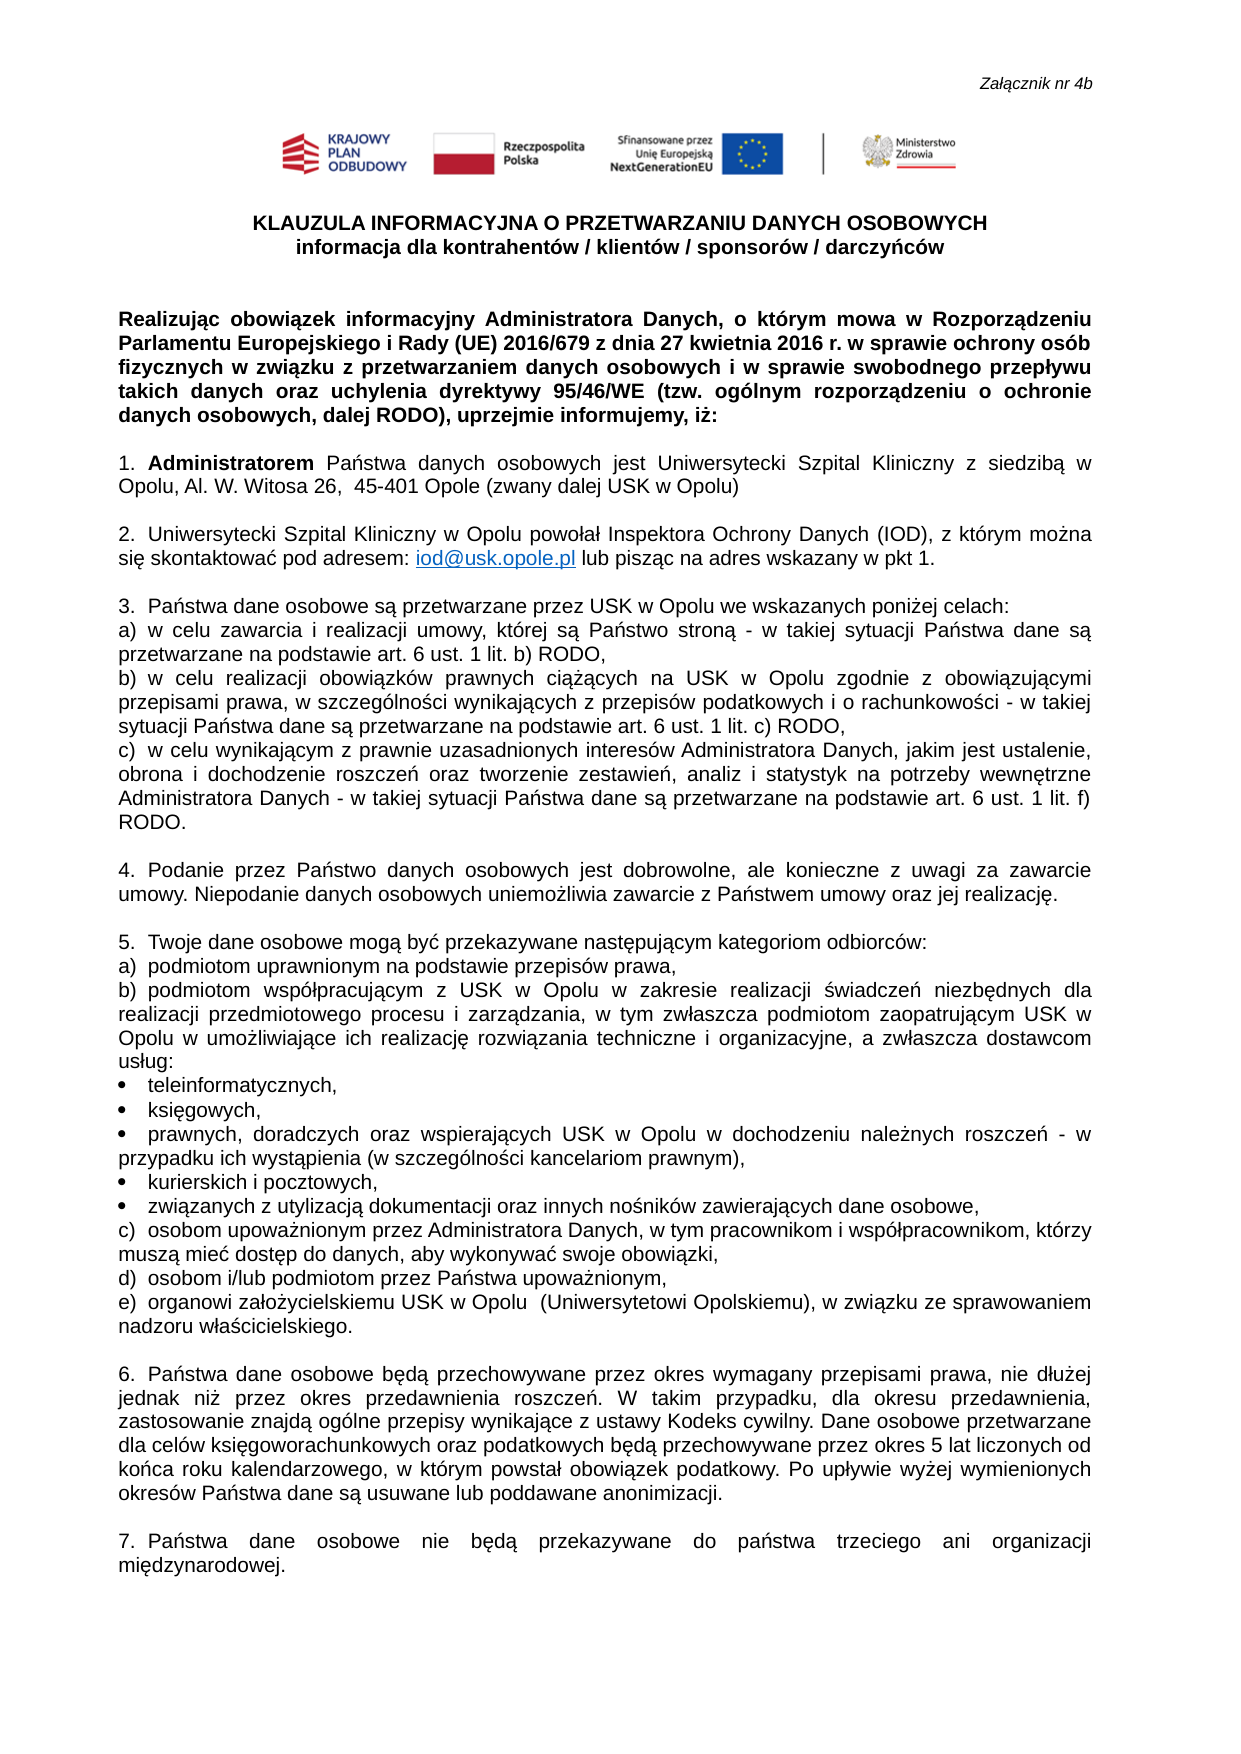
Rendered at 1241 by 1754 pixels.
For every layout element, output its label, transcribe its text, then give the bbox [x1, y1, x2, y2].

list osobom i/lub podmiotom przez Państwa upoważnionym, [118, 1266, 1093, 1289]
list organowi założycielskiemu USK w Opolu (Uniwersytetowi Opolskiemu), w związku ze sprawowaniem nadzoru właścicielskiego. [118, 1289, 1093, 1337]
list Państwa dane osobowe będą przechowywane przez okres wymagany przepisami prawa, nie dłużej jednak niż przez okres przedawnienia roszczeń. W takim przypadku, dla okresu przedawnienia, zastosowanie znajdą ogólne przepisy wynikające z ustawy Kodeks cywilny. Dane osobowe przetwarzane dla celów księgoworachunkowych oraz podatkowych będą przechowywane przez okres 5 lat liczonych od końca roku kalendarzowego, w którym powstał obowiązek podatkowy. Po upływie wyżej wymienionych okresów Państwa dane są usuwane lub poddawane anonimizacji. [118, 1361, 1093, 1505]
text Realizując obowiązek informacyjny Administratora Danych, o którym mowa w Rozporządzeniu Parlamentu Europejskiego i Rady (UE) 2016/679 z dnia 27 kwietnia 2016 r. w sprawie ochrony osób fizycznych w związku z przetwarzaniem danych osobowych i w sprawie swobodnego przepływu takich danych oraz uchylenia dyrektywy 95/46/WE (tzw. ogólnym rozporządzeniu o ochronie danych osobowych, dalej RODO), uprzejmie informujemy, iż: [118, 307, 1093, 426]
list Uniwersytecki Szpital Kliniczny w Opolu powołał Inspektora Ochrony Danych (IOD), z którym można się skontaktować pod adresem: iod@usk.opole.pl lub pisząc na adres wskazany w pkt 1. [118, 522, 1093, 570]
picture [270, 116, 970, 187]
list w celu realizacji obowiązków prawnych ciążących na USK w Opolu zgodnie z obowiązującymi przepisami prawa, w szczególności wynikających z przepisów podatkowych i o rachunkowości - w takiej sytuacji Państwa dane są przetwarzane na podstawie art. 6 ust. 1 lit. c) RODO, [118, 666, 1093, 738]
list Podanie przez Państwo danych osobowych jest dobrowolne, ale konieczne z uwagi za zawarcie umowy. Niepodanie danych osobowych uniemożliwia zawarcie z Państwem umowy oraz jej realizację. [118, 858, 1093, 906]
list osobom upoważnionym przez Administratora Danych, w tym pracownikom i współpracownikom, którzy muszą mieć dostęp do danych, aby wykonywać swoje obowiązki, [118, 1218, 1093, 1266]
list podmiotom uprawnionym na podstawie przepisów prawa, [118, 953, 1093, 977]
text informacja dla kontrahentów / klientów / sponsorów / darczyńców [148, 235, 1093, 259]
list podmiotom współpracującym z USK w Opolu w zakresie realizacji świadczeń niezbędnych dla realizacji przedmiotowego procesu i zarządzania, w tym zwłaszcza podmiotom zaopatrującym USK w Opolu w umożliwiające ich realizację rozwiązania techniczne i organizacyjne, a zwłaszcza dostawcom usług: [118, 977, 1093, 1073]
list kurierskich i pocztowych, [118, 1169, 1093, 1193]
list Administratorem Państwa danych osobowych jest Uniwersytecki Szpital Kliniczny z siedzibą w Opolu, Al. W. Witosa 26, 45-401 Opole (zwany dalej USK w Opolu) [118, 450, 1093, 498]
list prawnych, doradczych oraz wspierających USK w Opolu w dochodzeniu należnych roszczeń - w przypadku ich wystąpienia (w szczególności kancelariom prawnym), [118, 1121, 1093, 1169]
list księgowych, [118, 1097, 1093, 1121]
list Twoje dane osobowe mogą być przekazywane następującym kategoriom odbiorców: [118, 929, 1093, 953]
list Państwa dane osobowe są przetwarzane przez USK w Opolu we wskazanych poniżej celach: [118, 594, 1093, 618]
list związanych z utylizacją dokumentacji oraz innych nośników zawierających dane osobowe, [118, 1193, 1093, 1218]
list teleinformatycznych, [118, 1073, 1093, 1097]
list w celu wynikającym z prawnie uzasadnionych interesów Administratora Danych, jakim jest ustalenie, obrona i dochodzenie roszczeń oraz tworzenie zestawień, analiz i statystyk na potrzeby wewnętrzne Administratora Danych - w takiej sytuacji Państwa dane są przetwarzane na podstawie art. 6 ust. 1 lit. f) RODO. [118, 738, 1093, 834]
text KLAUZULA INFORMACYJNA O PRZETWARZANIU DANYCH OSOBOWYCH [148, 211, 1093, 235]
list w celu zawarcia i realizacji umowy, której są Państwo stroną - w takiej sytuacji Państwa dane są przetwarzane na podstawie art. 6 ust. 1 lit. b) RODO, [118, 618, 1093, 666]
list Państwa dane osobowe nie będą przekazywane do państwa trzeciego ani organizacji międzynarodowej. [118, 1529, 1093, 1577]
